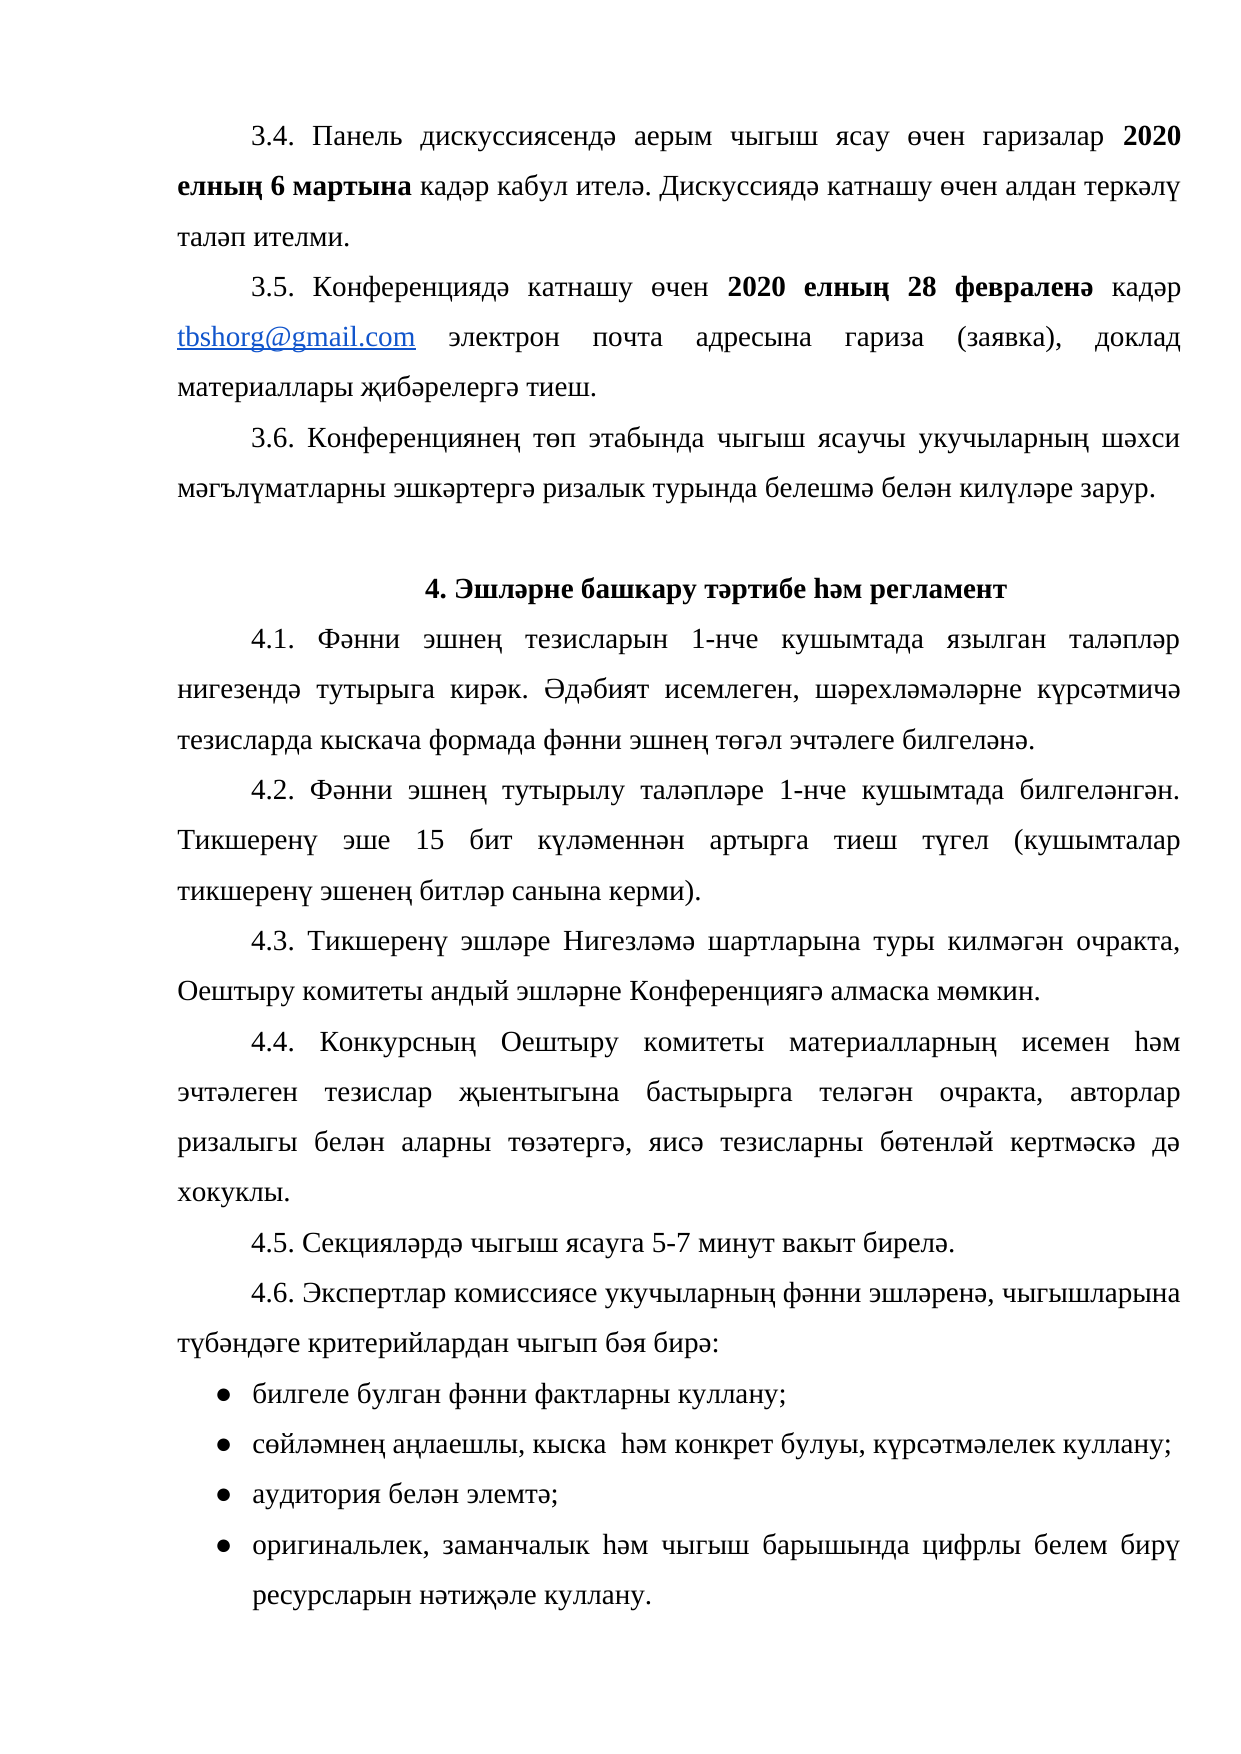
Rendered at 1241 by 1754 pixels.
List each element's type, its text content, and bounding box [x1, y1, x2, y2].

text 4.5. Секцияләрдә чыгыш ясауга 5-7 минут вакыт бирелә. [177, 1225, 1181, 1258]
text 3.6. Конференциянең төп этабында чыгыш ясаучы укучыларның шәхси мәгълүматларны эшкәртергә ризалык турында белешмә белән килүләре зарур. [177, 420, 1181, 504]
text 4. Эшләрне башкару тәртибе һәм регламент [177, 571, 1181, 604]
text 4.3. Тикшеренү эшләре Нигезләмә шартларына туры килмәгән очракта, Оештыру комитеты андый эшләрне Конференциягә алмаска мөмкин. [177, 923, 1181, 1007]
list билгеле булган фәнни фактларны куллану; [214, 1376, 1181, 1409]
text 3.4. Панель дискуссиясендә аерым чыгыш ясау өчен гаризалар 2020 елның 6 мартына кадәр кабул ителә. Дискуссиядә катнашу өчен алдан теркәлү таләп ителми. [177, 118, 1181, 252]
text 4.6. Экспертлар комиссиясе укучыларның фәнни эшләренә, чыгышларына түбәндәге критерийлардан чыгып бәя бирә: [177, 1275, 1181, 1359]
text 4.1. Фәнни эшнең тезисларын 1-нче кушымтада язылган таләпләр нигезендә тутырыга кирәк. Әдәбият исемлеген, шәрехләмәләрне күрсәтмичә тезисларда кыскача формада фәнни эшнең төгәл эчтәлеге билгеләнә. [177, 621, 1181, 755]
text 4.4. Конкурсның Оештыру комитеты материалларның исемен һәм эчтәлеген тезислар җыентыгына бастырырга теләгән очракта, авторлар ризалыгы белән аларны төзәтергә, яисә тезисларны бөтенләй кертмәскә дә хокуклы. [177, 1024, 1181, 1208]
list аудитория белән элемтә; [214, 1476, 1181, 1510]
text 3.5. Конференциядә катнашу өчен 2020 елның 28 февраленә кадәр tbshorg@gmail.com электрон почта адресына гариза (заявка), доклад материаллары җибәрелергә тиеш. [177, 269, 1181, 403]
text 4.2. Фәнни эшнең тутырылу таләпләре 1-нче кушымтада билгеләнгән. Тикшеренү эше 15 бит күләменнән артырга тиеш түгел (кушымталар тикшеренү эшенең битләр санына керми). [177, 772, 1181, 906]
list сөйләмнең аңлаешлы, кыска һәм конкрет булуы, күрсәтмәлелек куллану; [214, 1426, 1181, 1460]
list оригинальлек, заманчалык һәм чыгыш барышында цифрлы белем бирү ресурсларын нәтиҗәле куллану. [214, 1527, 1181, 1611]
